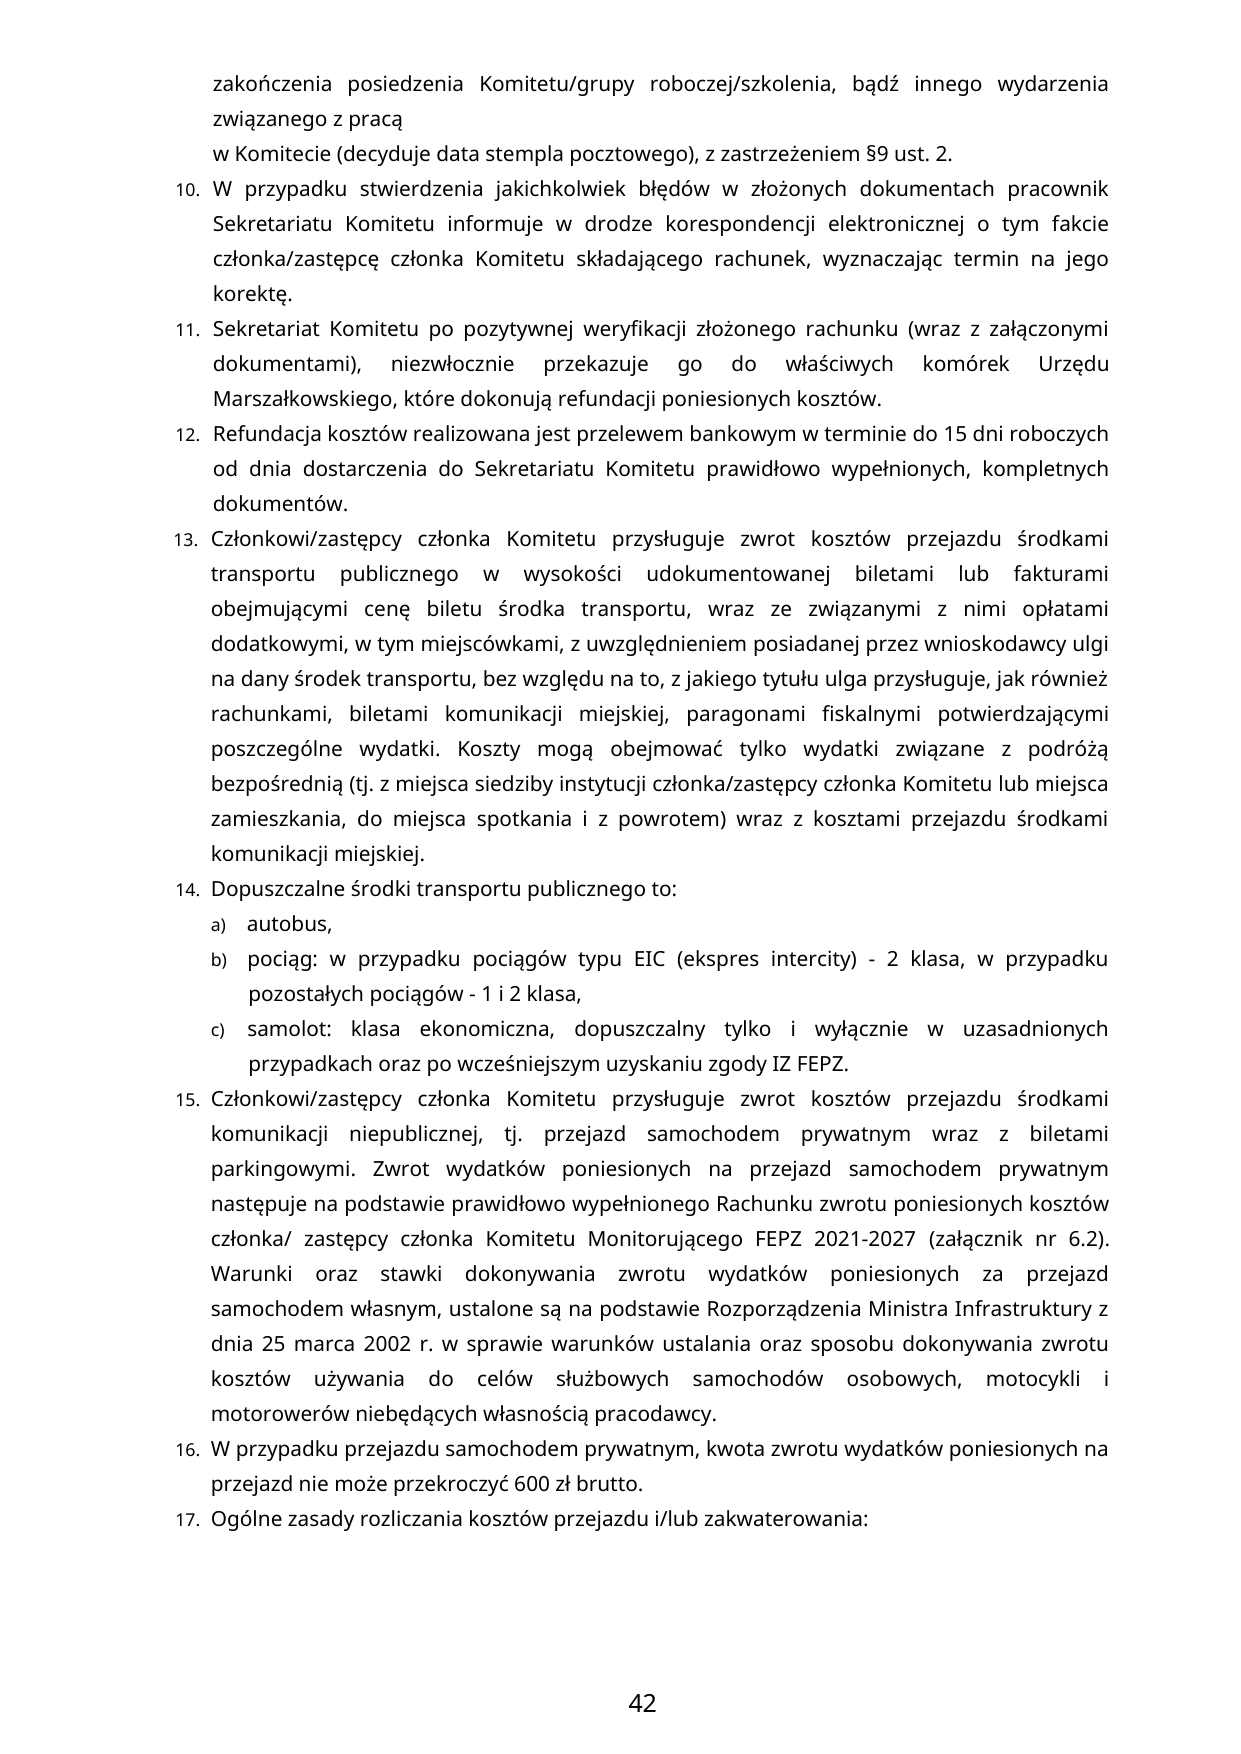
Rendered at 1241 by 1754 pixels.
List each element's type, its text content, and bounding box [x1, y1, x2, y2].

list pociąg: w przypadku pociągów typu EIC (ekspres intercity) - 2 klasa, w przypadku pozostałych pociągów - 1 i 2 klasa, [211, 938, 1110, 1008]
list Członkowi/zastępcy członka Komitetu przysługuje zwrot kosztów przejazdu środkami transportu publicznego w wysokości udokumentowanej biletami lub fakturami obejmującymi cenę biletu środka transportu, wraz ze związanymi z nimi opłatami dodatkowymi, w tym miejscówkami, z uwzględnieniem posiadanej przez wnioskodawcy ulgi na dany środek transportu, bez względu na to, z jakiego tytułu ulga przysługuje, jak również rachunkami, biletami komunikacji miejskiej, paragonami fiskalnymi potwierdzającymi poszczególne wydatki. Koszty mogą obejmować tylko wydatki związane z podróżą bezpośrednią (tj. z miejsca siedziby instytucji członka/zastępcy członka Komitetu lub miejsca zamieszkania, do miejsca spotkania i z powrotem) wraz z kosztami przejazdu środkami komunikacji miejskiej. [173, 518, 1110, 868]
list samolot: klasa ekonomiczna, dopuszczalny tylko i wyłącznie w uzasadnionych przypadkach oraz po wcześniejszym uzyskaniu zgody IZ FEPZ. [211, 1008, 1110, 1078]
list W przypadku stwierdzenia jakichkolwiek błędów w złożonych dokumentach pracownik Sekretariatu Komitetu informuje w drodze korespondencji elektronicznej o tym fakcie członka/zastępcę członka Komitetu składającego rachunek, wyznaczając termin na jego korektę. [175, 168, 1110, 308]
list Członkowi/zastępcy członka Komitetu przysługuje zwrot kosztów przejazdu środkami komunikacji niepublicznej, tj. przejazd samochodem prywatnym wraz z biletami parkingowymi. Zwrot wydatków poniesionych na przejazd samochodem prywatnym następuje na podstawie prawidłowo wypełnionego Rachunku zwrotu poniesionych kosztów członka/ zastępcy członka Komitetu Monitorującego FEPZ 2021-2027 (załącznik nr 6.2). Warunki oraz stawki dokonywania zwrotu wydatków poniesionych za przejazd samochodem własnym, ustalone są na podstawie Rozporządzenia Ministra Infrastruktury z dnia 25 marca 2002 r. w sprawie warunków ustalania oraz sposobu dokonywania zwrotu kosztów używania do celów służbowych samochodów osobowych, motocykli i motorowerów niebędących własnością pracodawcy. [175, 1078, 1110, 1428]
list W przypadku przejazdu samochodem prywatnym, kwota zwrotu wydatków poniesionych na przejazd nie może przekroczyć 600 zł brutto. [175, 1428, 1110, 1498]
list Refundacja kosztów realizowana jest przelewem bankowym w terminie do 15 dni roboczych od dnia dostarczenia do Sekretariatu Komitetu prawidłowo wypełnionych, kompletnych dokumentów. [175, 413, 1110, 518]
list Sekretariat Komitetu po pozytywnej weryfikacji złożonego rachunku (wraz z załączonymi dokumentami), niezwłocznie przekazuje go do właściwych komórek Urzędu Marszałkowskiego, które dokonują refundacji poniesionych kosztów. [175, 308, 1110, 413]
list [175, 63, 1110, 168]
list Dopuszczalne środki transportu publicznego to: [175, 868, 1112, 903]
list autobus, [211, 903, 1112, 938]
list Ogólne zasady rozliczania kosztów przejazdu i/lub zakwaterowania: [175, 1498, 1112, 1533]
